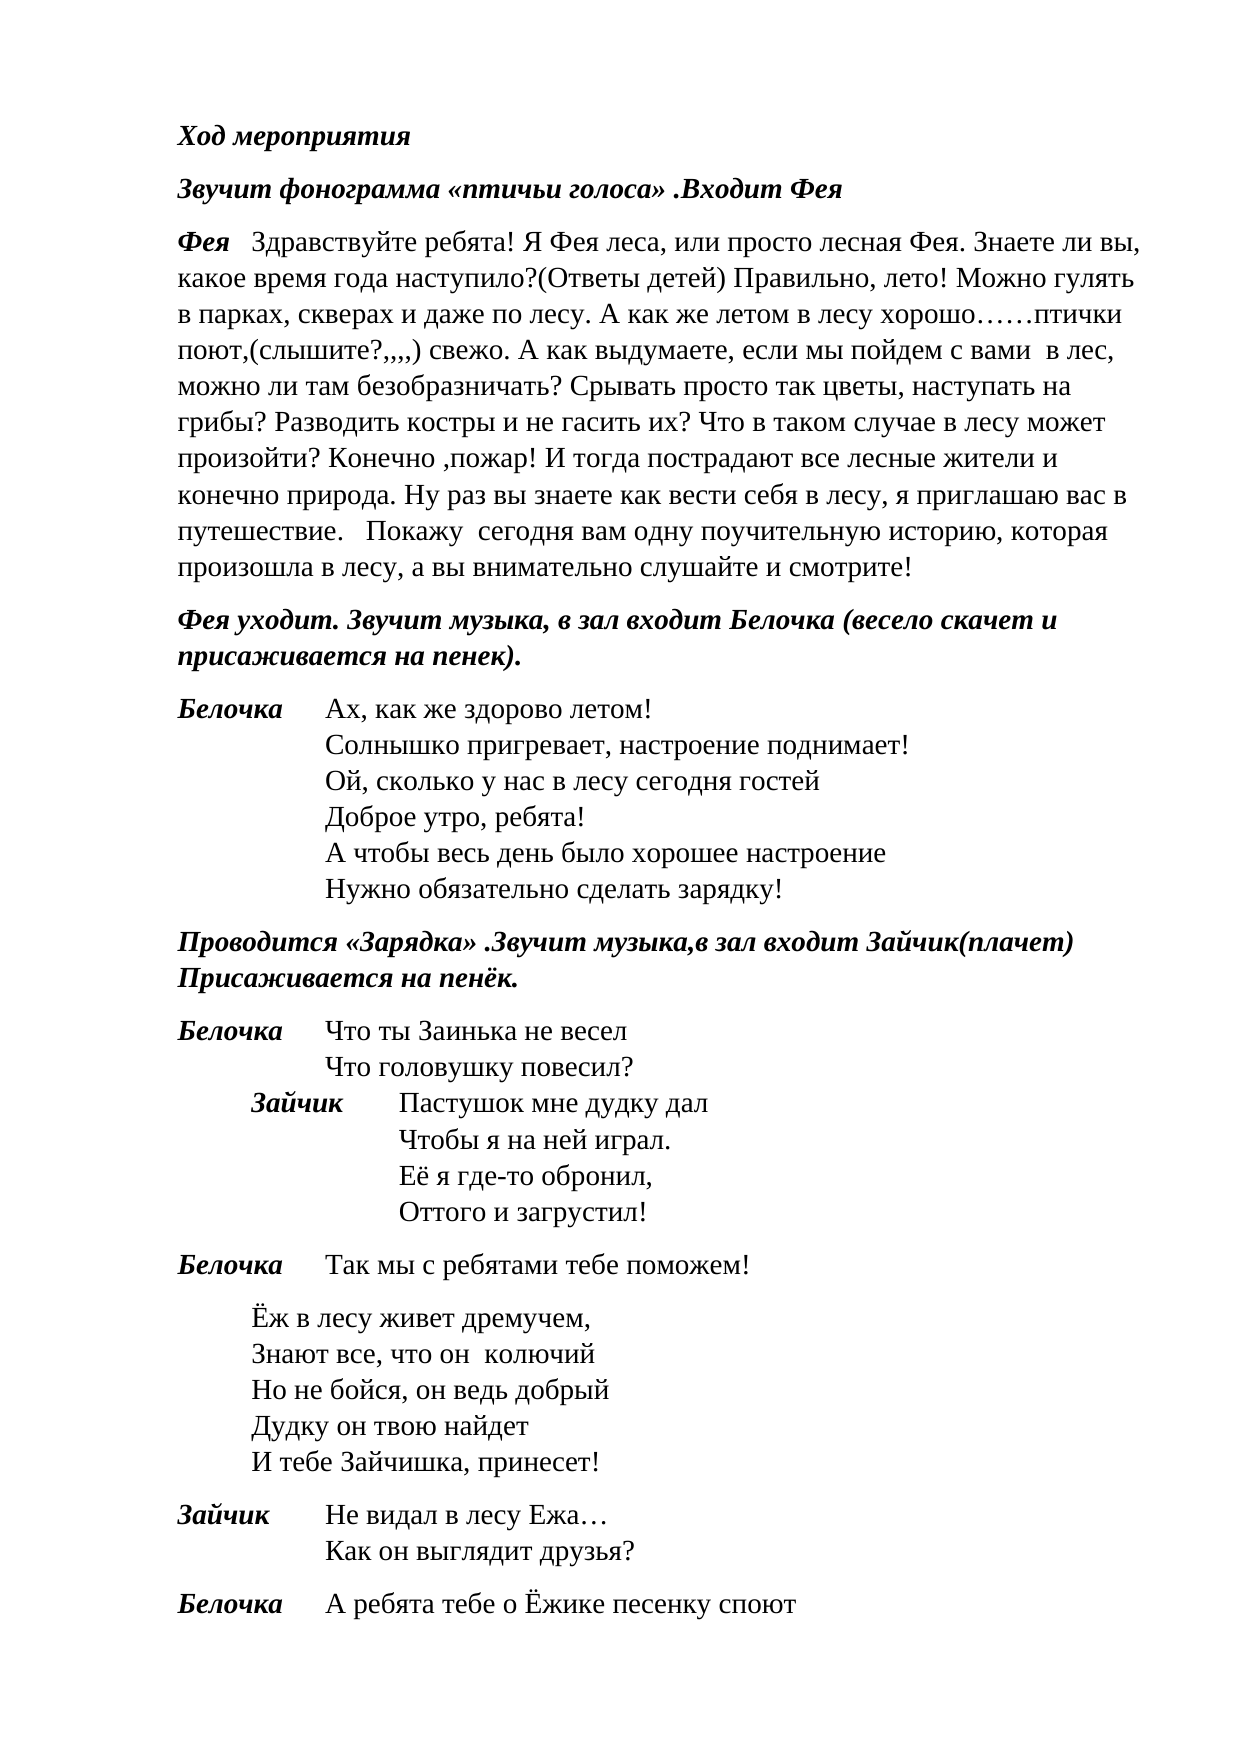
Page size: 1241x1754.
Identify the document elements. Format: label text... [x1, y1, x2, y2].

text Белочка Что ты Заинька не весел Что головушку повесил? Зайчик Пастушок мне дудку дал Чтобы я на ней играл. Её я где-то обронил, Оттого и загрустил! [177, 1013, 1152, 1228]
text Ход мероприятия [177, 118, 1152, 152]
text Фея Здравствуйте ребята! Я Фея леса, или просто лесная Фея. Знаете ли вы, какое время года наступило?(Ответы детей) Правильно, лето! Можно гулять в парках, скверах и даже по лесу. А как же летом в лесу хорошо……птички поют,(слышите?,,,,) свежо. А как выдумаете, если мы пойдем с вами в лес, можно ли там безобразничать? Срывать просто так цветы, наступать на грибы? Разводить костры и не гасить их? Что в таком случае в лесу может произойти? Конечно ,пожар! И тогда пострадают все лесные жители и конечно природа. Ну раз вы знаете как вести себя в лесу, я приглашаю вас в путешествие. Покажу сегодня вам одну поучительную историю, которая произошла в лесу, а вы внимательно слушайте и смотрите! [177, 224, 1152, 583]
text Зайчик Не видал в лесу Ежа… Как он выглядит друзья? [177, 1497, 1152, 1567]
text Ёж в лесу живет дремучем, Знают все, что он колючий Но не бойся, он ведь добрый Дудку он твою найдет И тебе Зайчишка, принесет! [177, 1300, 1152, 1478]
text Проводится «Зарядка» .Звучит музыка,в зал входит Зайчик(плачет) Присаживается на пенёк. [177, 924, 1152, 994]
text Белочка А ребята тебе о Ёжике песенку споют [177, 1586, 1152, 1619]
text Белочка Так мы с ребятами тебе поможем! [177, 1247, 1152, 1280]
text Фея уходит. Звучит музыка, в зал входит Белочка (весело скачет и присаживается на пенек). [177, 602, 1152, 672]
text Белочка Ах, как же здорово летом! Солнышко пригревает, настроение поднимает! Ой, сколько у нас в лесу сегодня гостей Доброе утро, ребята! А чтобы весь день было хорошее настроение Нужно обязательно сделать зарядку! [177, 691, 1152, 905]
text Звучит фонограмма «птичьи голоса» .Входит Фея [177, 171, 1152, 204]
